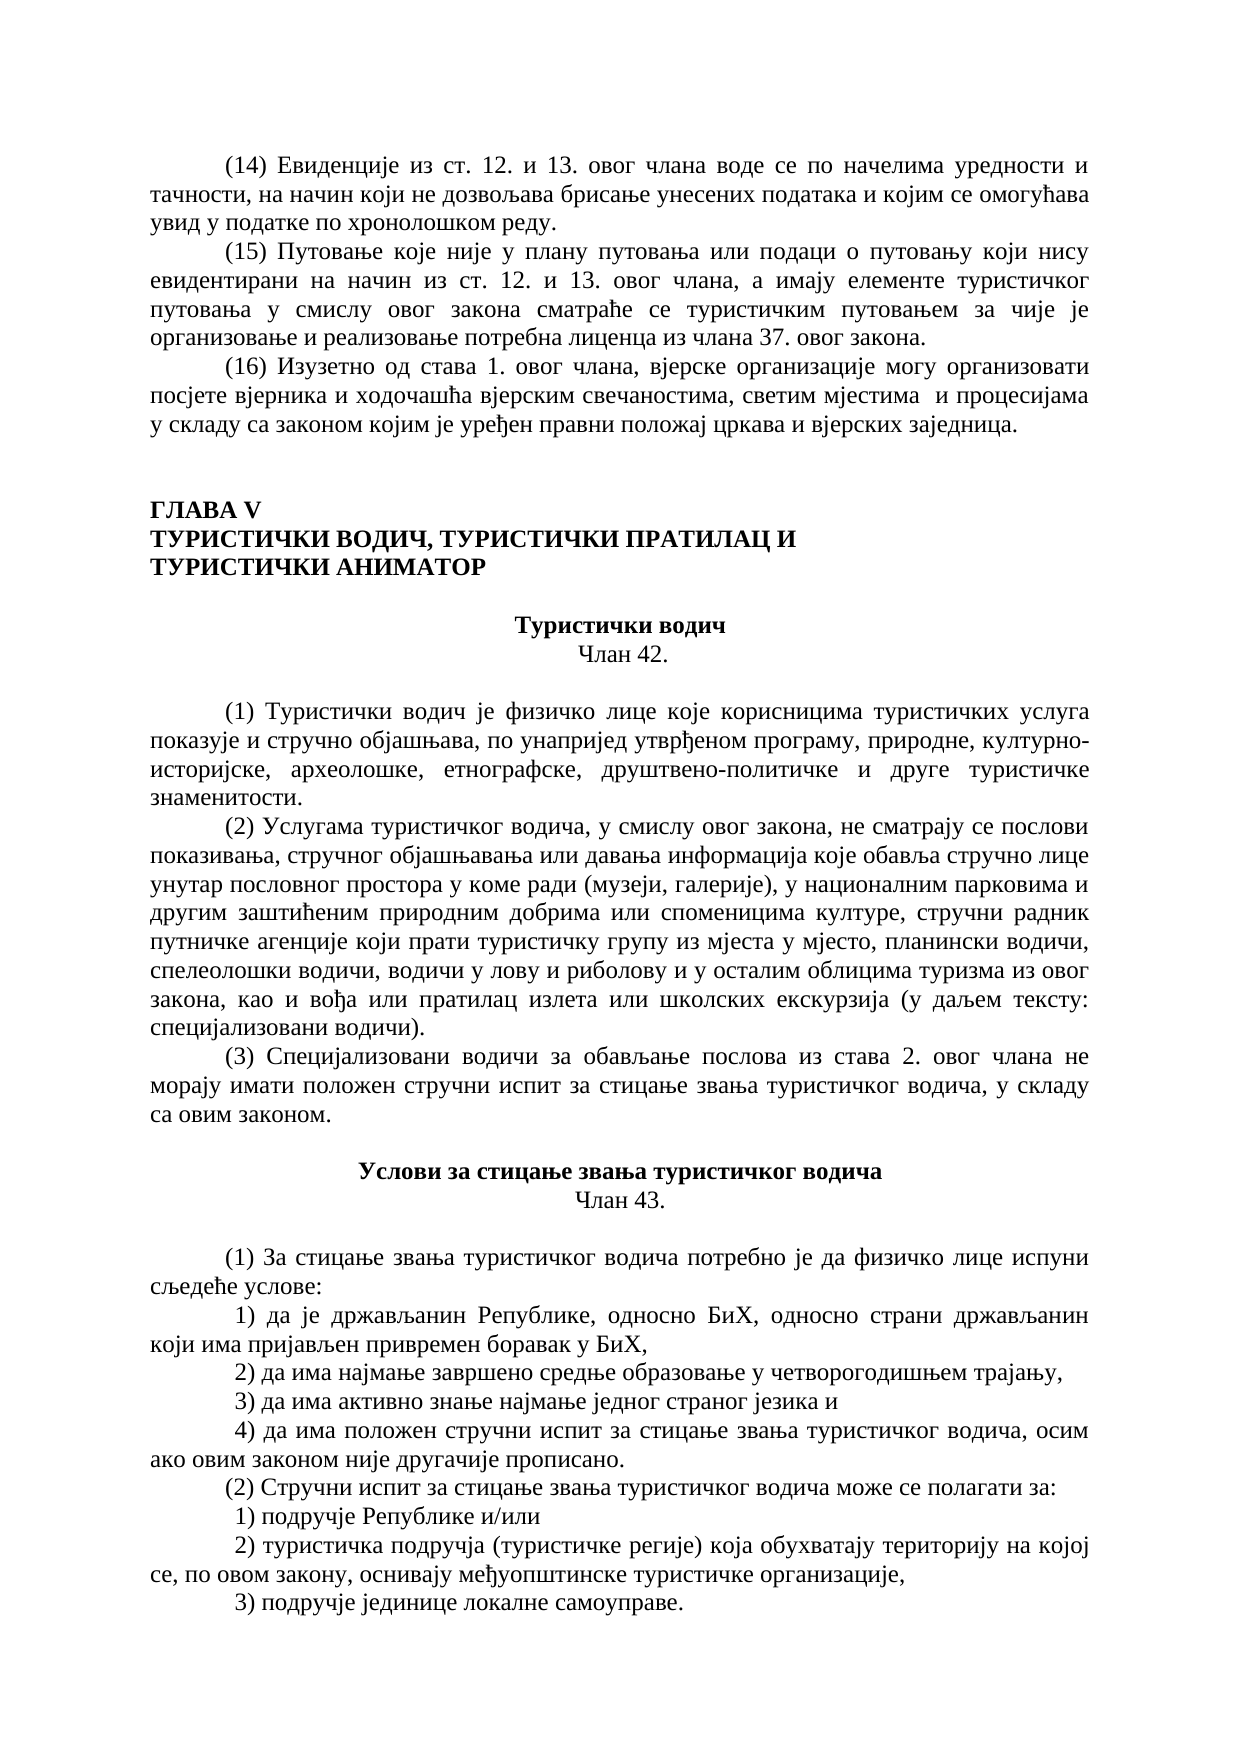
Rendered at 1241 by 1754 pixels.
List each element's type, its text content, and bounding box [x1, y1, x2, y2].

text Услови за стицање звања туристичког водича [150, 1156, 1090, 1185]
text (1) Туристички водич је физичко лице које корисницима туристичких услуга показује и стручно објашњава, по унапријед утврђеном програму, природне, културно-историјске, археолошке, етнографске, друштвено-политичке и друге туристичке знаменитости. [150, 696, 1090, 811]
text 2) да има најмање завршено средње образовање у четворогодишњем трајању, [150, 1357, 1090, 1386]
text Туристички водич [150, 610, 1090, 639]
text (14) Евиденције из ст. 12. и 13. овог члана воде се по начелима уредности и тачности, на начин који не дозвољава брисање унесених података и којим се омогућава увид у податке по хронолошком реду. [150, 150, 1090, 236]
text 1) подручје Републике и/или [150, 1501, 1090, 1530]
text 1) да је држављанин Републике, односно БиХ, односно страни држављанин који има пријављен привремен боравак у БиХ, [150, 1300, 1090, 1357]
text (16) Изузетно од става 1. овог члана, вјерске организације могу организовати посјете вјерника и ходочашћа вјерским свечаностима, светим мјестима и процесијама у складу са законом којим је уређен правни положај цркава и вјерских заједница. [150, 351, 1090, 437]
text (2) Услугама туристичког водича, у смислу овог закона, не сматрају се послови показивања, стручног објашњавања или давања информација које обавља стручно лице унутар пословног простора у коме ради (музеји, галерије), у националним парковима и другим заштићеним природним добрима или споменицима културе, стручни радник путничке агенције који прати туристичку групу из мјеста у мјесто, планински водичи, спелеолошки водичи, водичи у лову и риболову и у осталим облицима туризма из овог закона, као и вођа или пратилац излета или школских екскурзија (у даљем тексту: специјализовани водичи). [150, 811, 1090, 1041]
text 3) подручје јединице локалне самоуправе. [150, 1587, 1090, 1616]
text (15) Путовање које није у плану путовања или подаци о путовању који нису евидентирани на начин из ст. 12. и 13. овог члана, а имају елементе туристичког путовања у смислу овог закона сматраће се туристичким путовањем за чије је организовање и реализовање потребна лиценца из члана 37. овог закона. [150, 236, 1090, 351]
text Члан 42. [150, 639, 1090, 667]
text 2) туристичка подручја (туристичке регије) која обухватају територију на којој се, по овом закону, оснивају међуопштинске туристичке организације, [150, 1530, 1090, 1587]
text (3) Специјализовани водичи за обављање послова из става 2. овог члана не морају имати положен стручни испит за стицање звања туристичког водича, у складу са овим законом. [150, 1041, 1090, 1127]
text ГЛАВА V [150, 495, 1090, 524]
text ТУРИСТИЧКИ АНИМАТОР [150, 552, 1090, 581]
text Члан 43. [150, 1185, 1090, 1214]
text (2) Стручни испит за стицање звања туристичког водича може се полагати за: [150, 1472, 1090, 1501]
text ТУРИСТИЧКИ ВОДИЧ, ТУРИСТИЧКИ ПРАТИЛАЦ И [150, 524, 1090, 552]
text (1) За стицање звања туристичког водича потребно је да физичко лице испуни сљедеће услове: [150, 1242, 1090, 1300]
text 4) да има положен стручни испит за стицање звања туристичког водича, осим ако овим законом није другачије прописано. [150, 1415, 1090, 1472]
text 3) да има активно знање најмање једног страног језика и [150, 1386, 1090, 1415]
